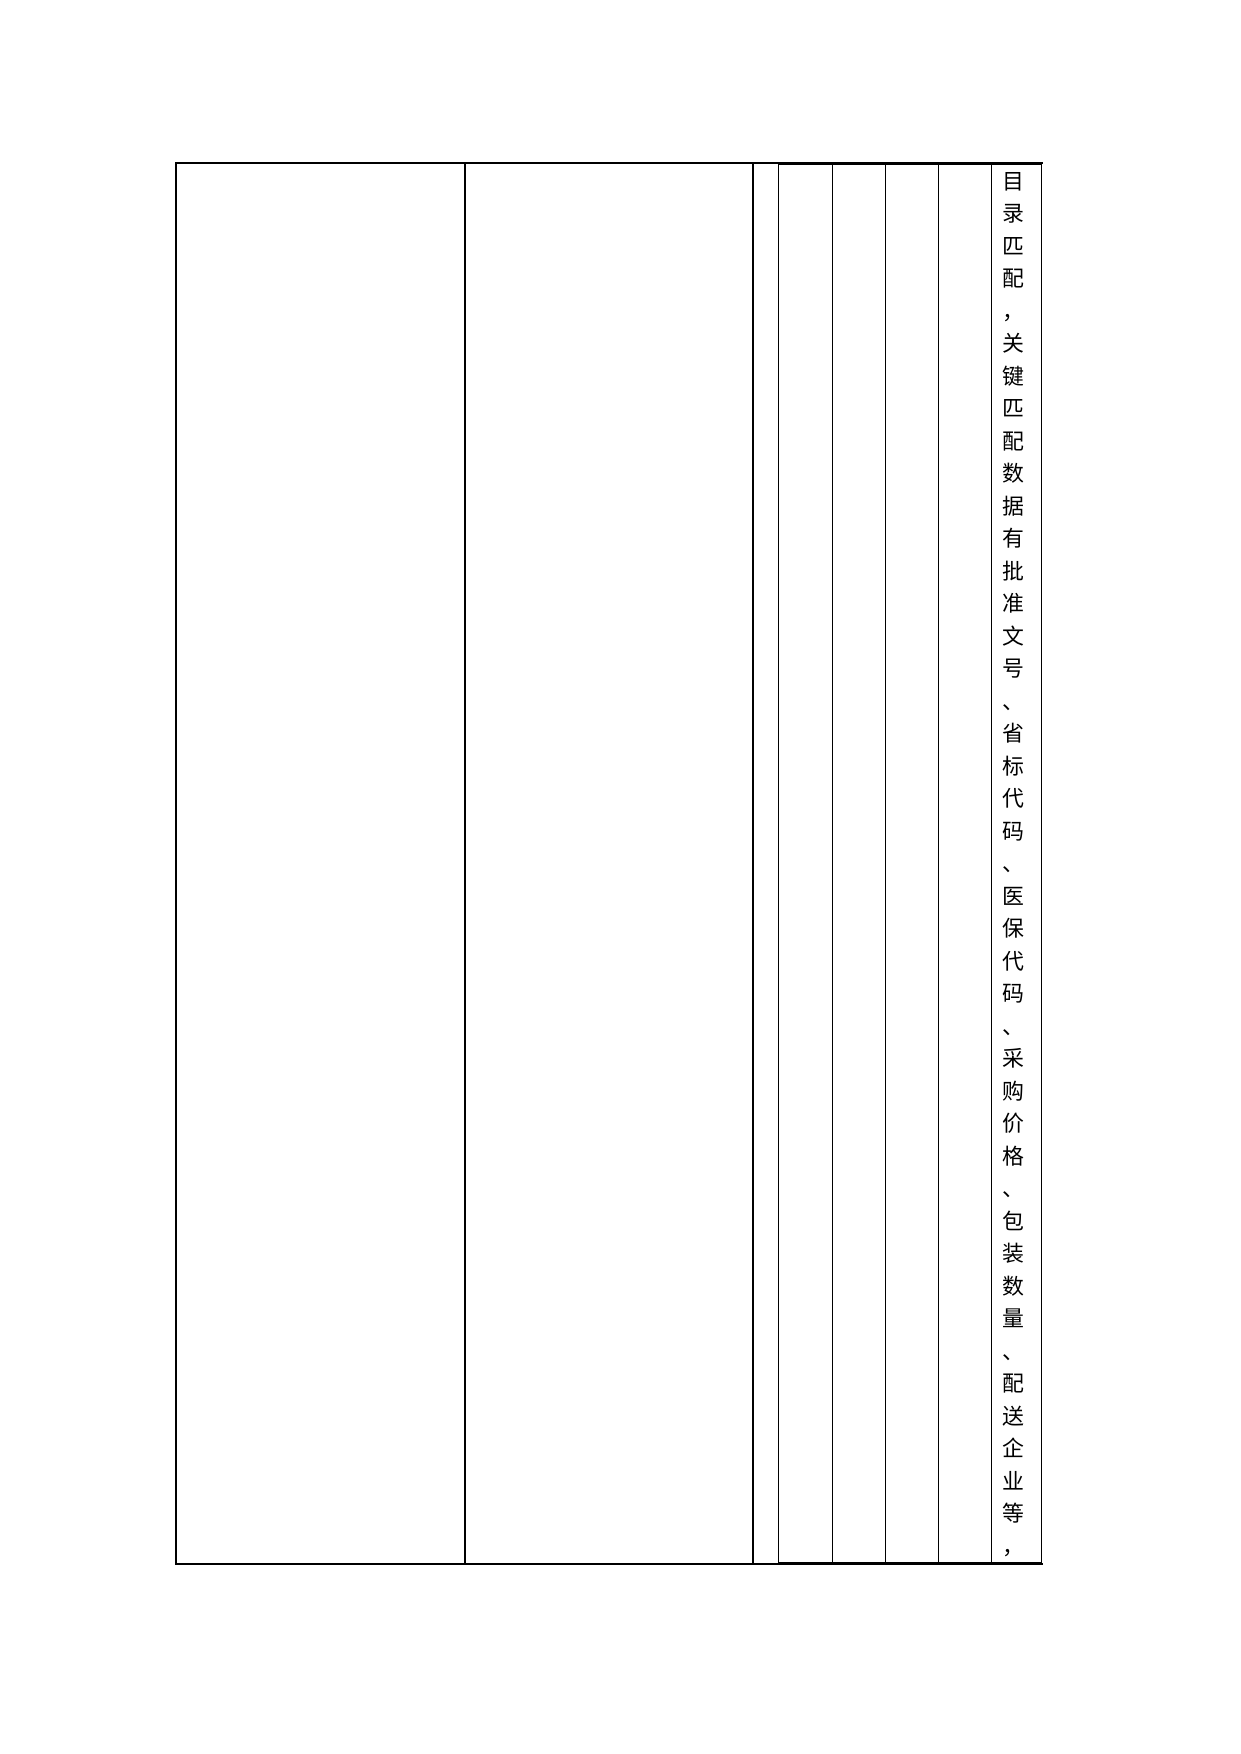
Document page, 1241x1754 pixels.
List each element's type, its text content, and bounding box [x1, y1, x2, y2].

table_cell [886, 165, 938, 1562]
table_cell [466, 164, 752, 1563]
table_cell 1 [177, 164, 464, 1563]
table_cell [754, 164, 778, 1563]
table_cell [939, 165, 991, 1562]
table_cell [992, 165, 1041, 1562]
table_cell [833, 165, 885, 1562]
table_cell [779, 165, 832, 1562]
